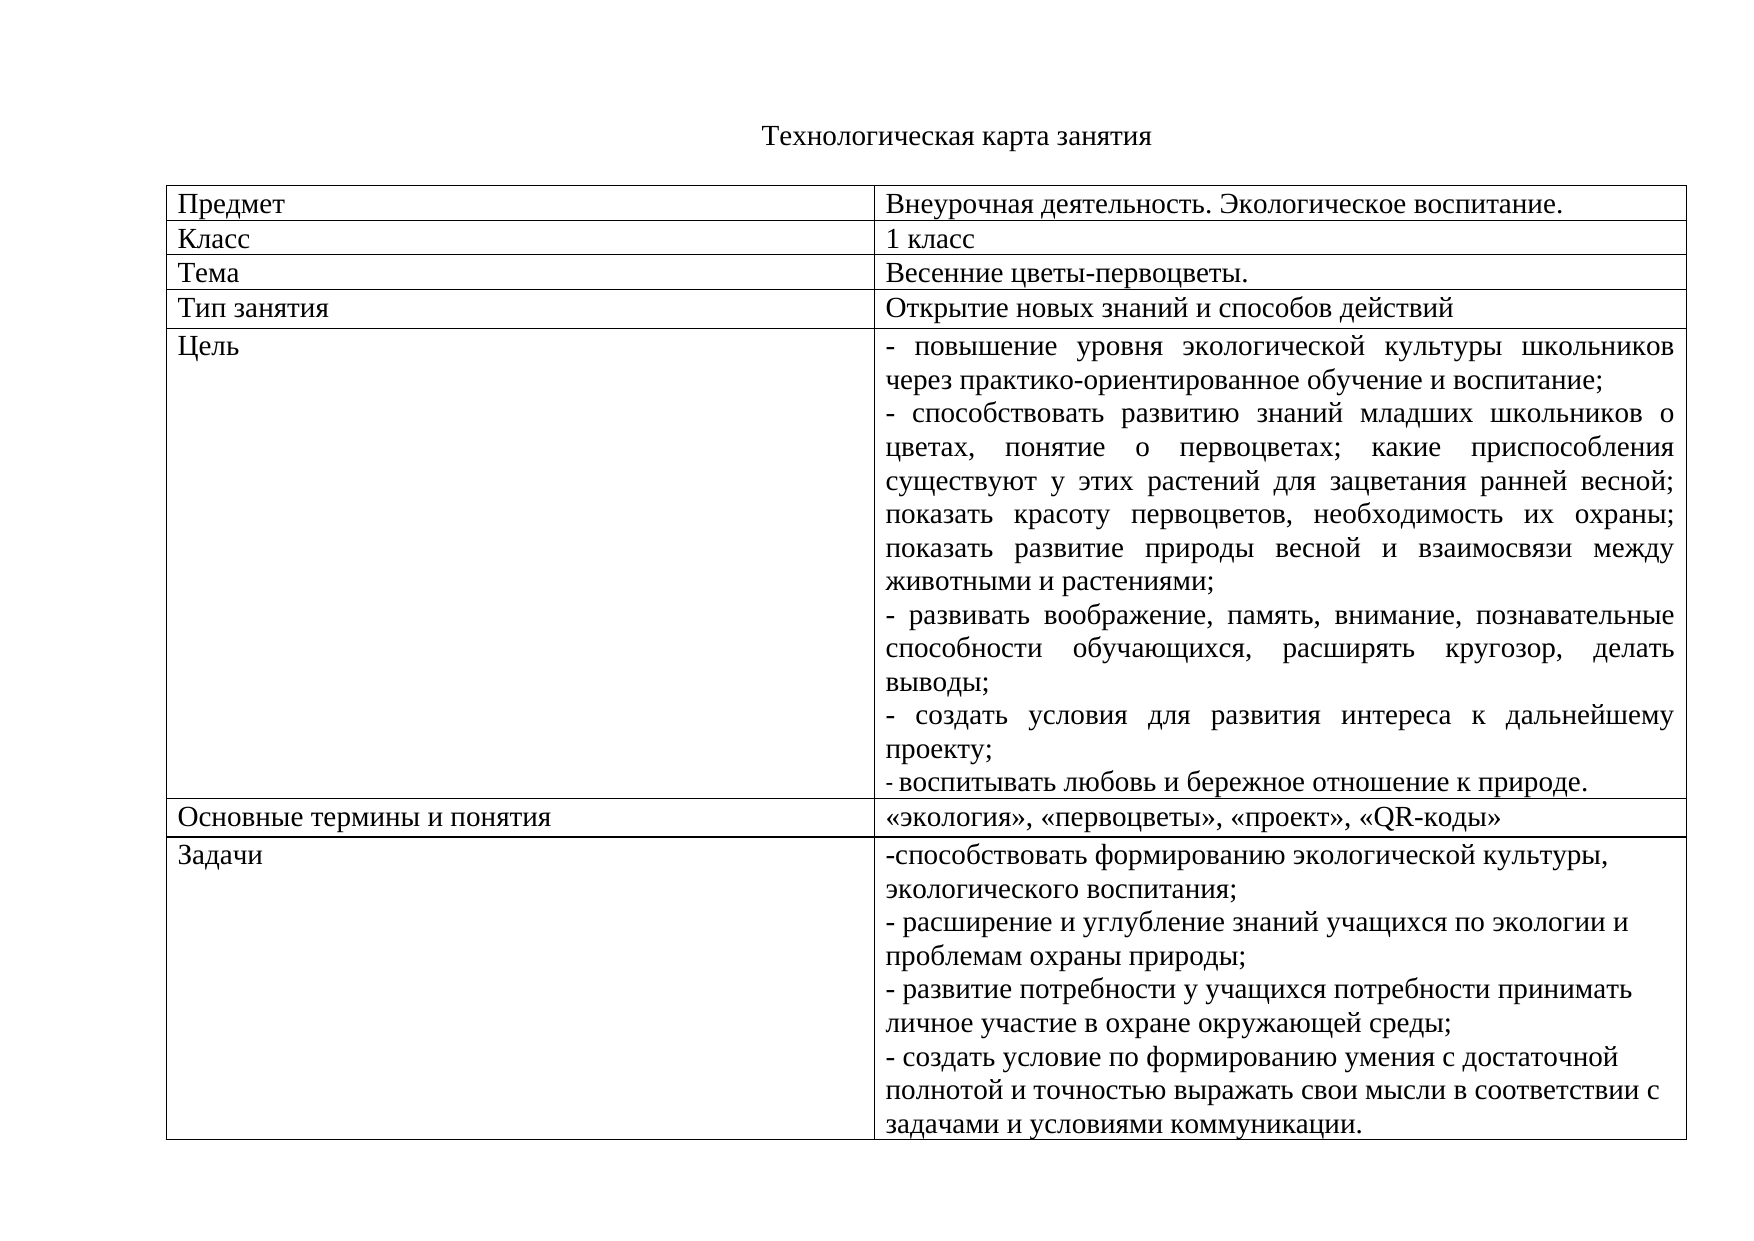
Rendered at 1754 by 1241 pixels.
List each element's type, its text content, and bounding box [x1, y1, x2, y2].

table_cell Весенние цветы-первоцветы. [875, 255, 1686, 289]
table_cell 1 класс [875, 221, 1686, 254]
table_cell Основные термины и понятия [167, 799, 874, 836]
table_cell -способствовать формированию экологической культуры, экологического воспитания; - расширение и углубление знаний учащихся по экологии и проблемам охраны природы; - развитие потребности у учащихся потребности принимать личное участие в охране окружающей среды; - создать условие по формированию умения с достаточной полнотой и точностью выражать свои мысли в соответствии с задачами и условиями коммуникации. [875, 838, 1686, 1139]
table_cell Цель [167, 329, 874, 798]
table_cell - повышение уровня экологической культуры школьников через практико-ориентированное обучение и воспитание; - способствовать развитию знаний младших школьников о цветах, понятие о первоцветах; какие приспособления существуют у этих растений для зацветания ранней весной; показать красоту первоцветов, необходимость их охраны; показать развитие природы весной и взаимосвязи между животными и растениями; - развивать воображение, память, внимание, познавательные способности обучающихся, расширять кругозор, делать выводы; - создать условия для развития интереса к дальнейшему проекту; - воспитывать любовь и бережное отношение к природе. [875, 329, 1686, 798]
table_cell Открытие новых знаний и способов действий [875, 290, 1686, 327]
table_cell Тема [167, 255, 874, 289]
table_cell Класс [167, 221, 874, 254]
table_cell «экология», «первоцветы», «проект», «QR-коды» [875, 799, 1686, 836]
table_header Внеурочная деятельность. Экологическое воспитание. [875, 186, 1686, 220]
text Технологическая карта занятия [177, 118, 1665, 152]
table_header Предмет [167, 186, 874, 220]
table_cell Тип занятия [167, 290, 874, 327]
table_cell Задачи [167, 838, 874, 1139]
